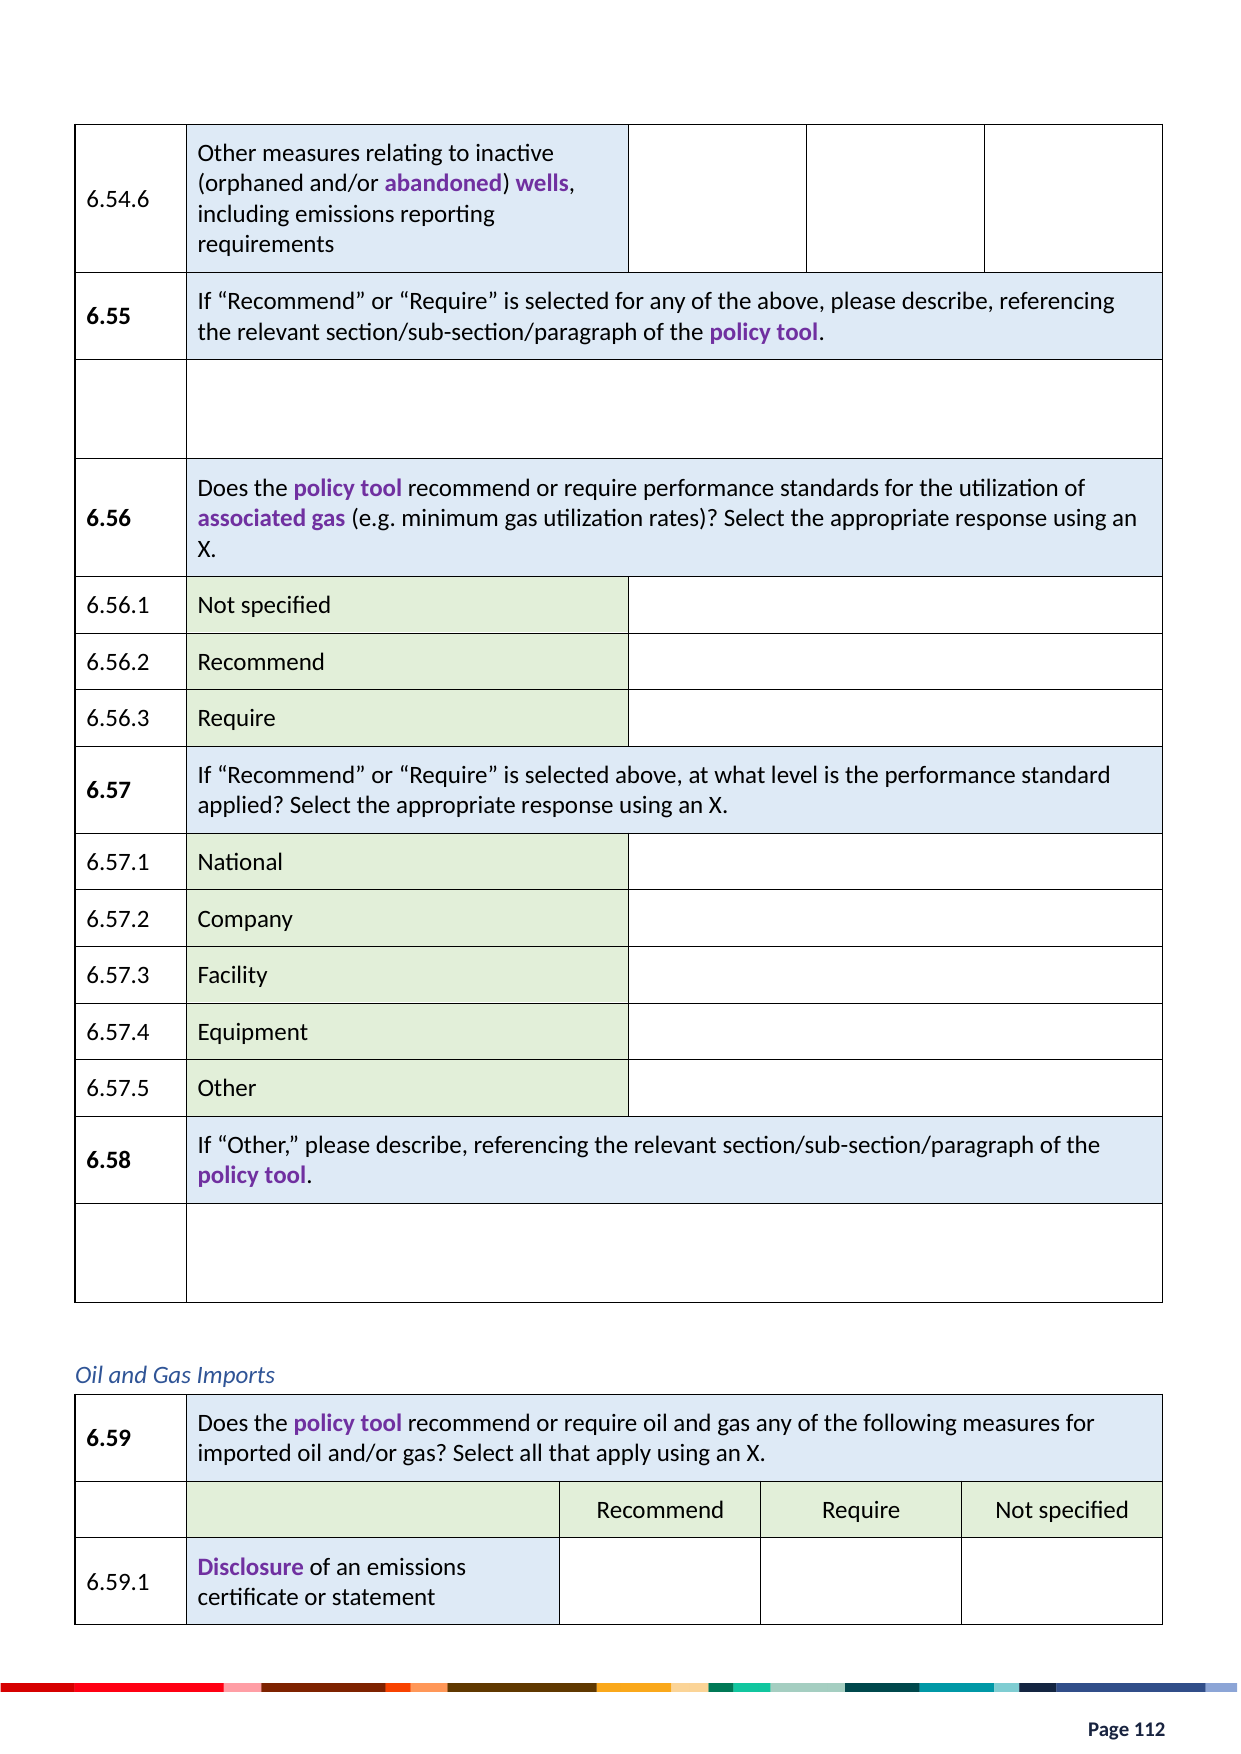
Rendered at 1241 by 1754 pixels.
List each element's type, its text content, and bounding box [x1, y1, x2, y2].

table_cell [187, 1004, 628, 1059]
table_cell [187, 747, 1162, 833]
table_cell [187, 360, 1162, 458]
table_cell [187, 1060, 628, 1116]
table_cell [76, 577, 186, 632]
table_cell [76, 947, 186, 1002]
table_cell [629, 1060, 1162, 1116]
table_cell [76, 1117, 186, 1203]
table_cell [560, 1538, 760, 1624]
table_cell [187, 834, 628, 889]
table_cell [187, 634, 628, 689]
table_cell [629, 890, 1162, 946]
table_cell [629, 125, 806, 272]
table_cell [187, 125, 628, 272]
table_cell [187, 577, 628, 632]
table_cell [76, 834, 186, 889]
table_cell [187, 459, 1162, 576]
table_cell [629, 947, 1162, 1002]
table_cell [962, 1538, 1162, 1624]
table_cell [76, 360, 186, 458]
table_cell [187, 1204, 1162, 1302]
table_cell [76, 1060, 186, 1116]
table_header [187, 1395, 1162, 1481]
picture [0, 1683, 1236, 1692]
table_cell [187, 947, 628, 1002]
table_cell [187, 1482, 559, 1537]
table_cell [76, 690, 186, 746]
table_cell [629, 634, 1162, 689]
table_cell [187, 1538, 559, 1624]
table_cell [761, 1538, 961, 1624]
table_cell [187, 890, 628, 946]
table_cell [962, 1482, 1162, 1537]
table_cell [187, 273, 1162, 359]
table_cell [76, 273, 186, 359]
subtitle Oil and Gas Imports [75, 1359, 1165, 1389]
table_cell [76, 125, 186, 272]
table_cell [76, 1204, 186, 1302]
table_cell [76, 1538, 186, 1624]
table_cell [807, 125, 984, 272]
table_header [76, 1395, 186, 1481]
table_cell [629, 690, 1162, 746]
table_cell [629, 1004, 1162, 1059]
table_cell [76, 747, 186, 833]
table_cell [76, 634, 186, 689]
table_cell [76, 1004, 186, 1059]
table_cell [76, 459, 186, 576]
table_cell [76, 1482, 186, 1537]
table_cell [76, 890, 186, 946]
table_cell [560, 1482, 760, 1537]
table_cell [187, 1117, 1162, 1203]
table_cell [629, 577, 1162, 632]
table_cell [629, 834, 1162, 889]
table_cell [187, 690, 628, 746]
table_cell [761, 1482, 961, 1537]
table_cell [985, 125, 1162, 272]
